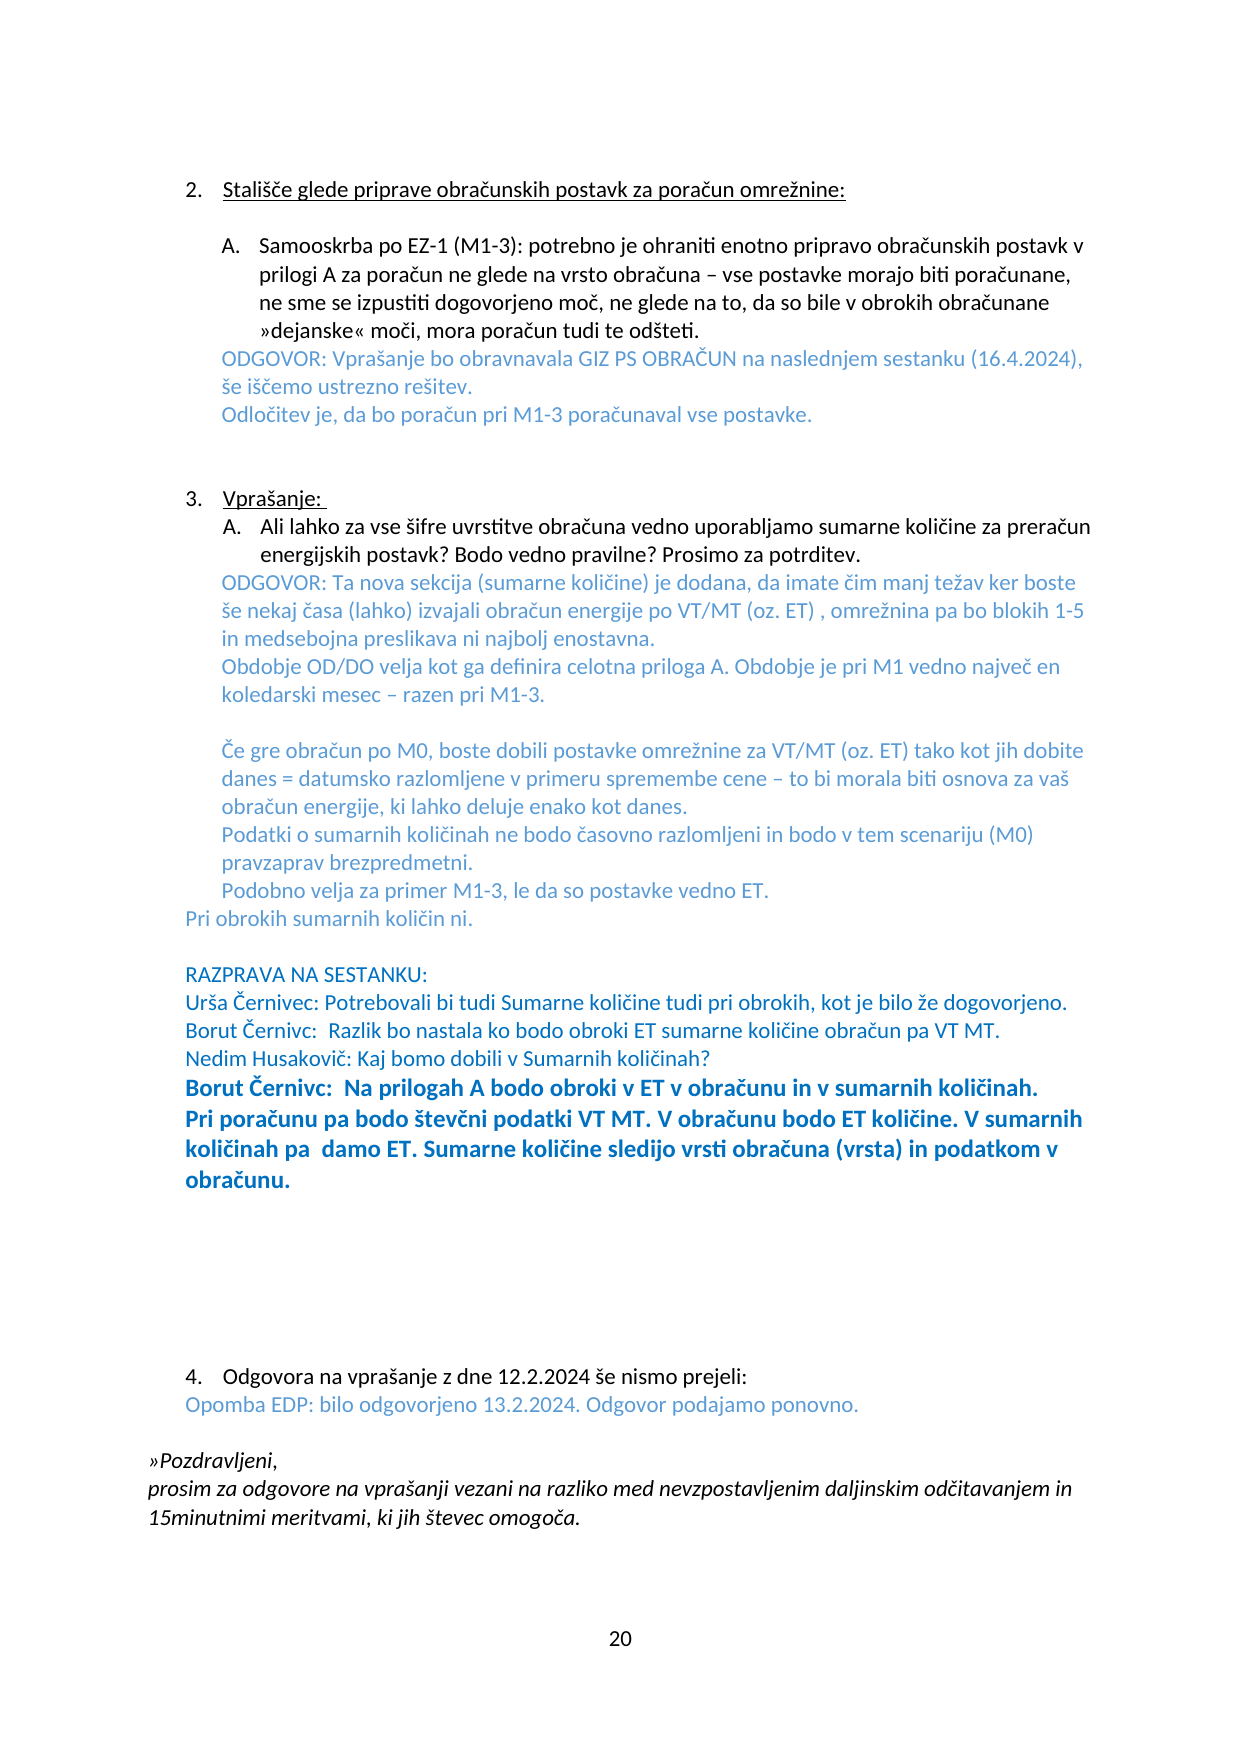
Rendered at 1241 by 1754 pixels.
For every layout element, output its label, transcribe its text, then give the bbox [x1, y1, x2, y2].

list Vprašanje: [185, 484, 1093, 512]
list Odgovora na vprašanje z dne 12.2.2024 še nismo prejeli: [185, 1362, 1093, 1391]
text prosim za odgovore na vprašanji vezani na razliko med nevzpostavljenim daljinskim odčitavanjem in 15minutnimi meritvami, ki jih števec omogoča. [148, 1474, 1093, 1531]
text »Pozdravljeni, [148, 1447, 1093, 1474]
text Pri poračunu pa bodo števčni podatki VT MT. V obračunu bodo ET količine. V sumarnih količinah pa damo ET. Sumarne količine sledijo vrsti obračuna (vrsta) in podatkom v obračunu. [185, 1103, 1093, 1194]
text ODGOVOR: Ta nova sekcija (sumarne količine) je dodana, da imate čim manj težav ker boste še nekaj časa (lahko) izvajali obračun energije po VT/MT (oz. ET) , omrežnina pa bo blokih 1-5 in medsebojna preslikava ni najbolj enostavna. [221, 568, 1093, 652]
text Podatki o sumarnih količinah ne bodo časovno razlomljeni in bodo v tem scenariju (M0) pravzaprav brezpredmetni. [221, 820, 1093, 876]
text Opomba EDP: bilo odgovorjeno 13.2.2024. Odgovor podajamo ponovno. [185, 1391, 1093, 1418]
text RAZPRAVA NA SESTANKU: [148, 960, 1093, 988]
text Odločitev je, da bo poračun pri M1-3 poračunaval vse postavke. [221, 400, 1093, 428]
text ODGOVOR: Vprašanje bo obravnavala GIZ PS OBRAČUN na naslednjem sestanku (16.4.2024), še iščemo ustrezno rešitev. [221, 344, 1093, 400]
text Podobno velja za primer M1-3, le da so postavke vedno ET. [148, 876, 1093, 904]
text Urša Černivec: Potrebovali bi tudi Sumarne količine tudi pri obrokih, kot je bilo že dogovorjeno. [148, 988, 1093, 1016]
text Obdobje OD/DO velja kot ga definira celotna priloga A. Obdobje je pri M1 vedno največ en koledarski mesec – razen pri M1-3. [221, 652, 1093, 708]
text Če gre obračun po M0, boste dobili postavke omrežnine za VT/MT (oz. ET) tako kot jih dobite danes = datumsko razlomljene v primeru spremembe cene – to bi morala biti osnova za vaš obračun energije, ki lahko deluje enako kot danes. [221, 736, 1093, 820]
list Samooskrba po EZ-1 (M1-3): potrebno je ohraniti enotno pripravo obračunskih postavk v prilogi A za poračun ne glede na vrsto obračuna – vse postavke morajo biti poračunane, ne sme se izpustiti dogovorjeno moč, ne glede na to, da so bile v obrokih obračunane »dejanske« moči, mora poračun tudi te odšteti. [221, 232, 1093, 344]
text Borut Černivc: Razlik bo nastala ko bodo obroki ET sumarne količine obračun pa VT MT. [148, 1016, 1093, 1044]
list Ali lahko za vse šifre uvrstitve obračuna vedno uporabljamo sumarne količine za preračun energijskih postavk? Bodo vedno pravilne? Prosimo za potrditev. [223, 512, 1093, 568]
text Pri obrokih sumarnih količin ni. [148, 904, 1093, 932]
list Stališče glede priprave obračunskih postavk za poračun omrežnine: [185, 176, 1093, 204]
text Nedim Husakovič: Kaj bomo dobili v Sumarnih količinah? [148, 1044, 1093, 1072]
text Borut Černivc: Na prilogah A bodo obroki v ET v obračunu in v sumarnih količinah. [185, 1072, 1093, 1103]
